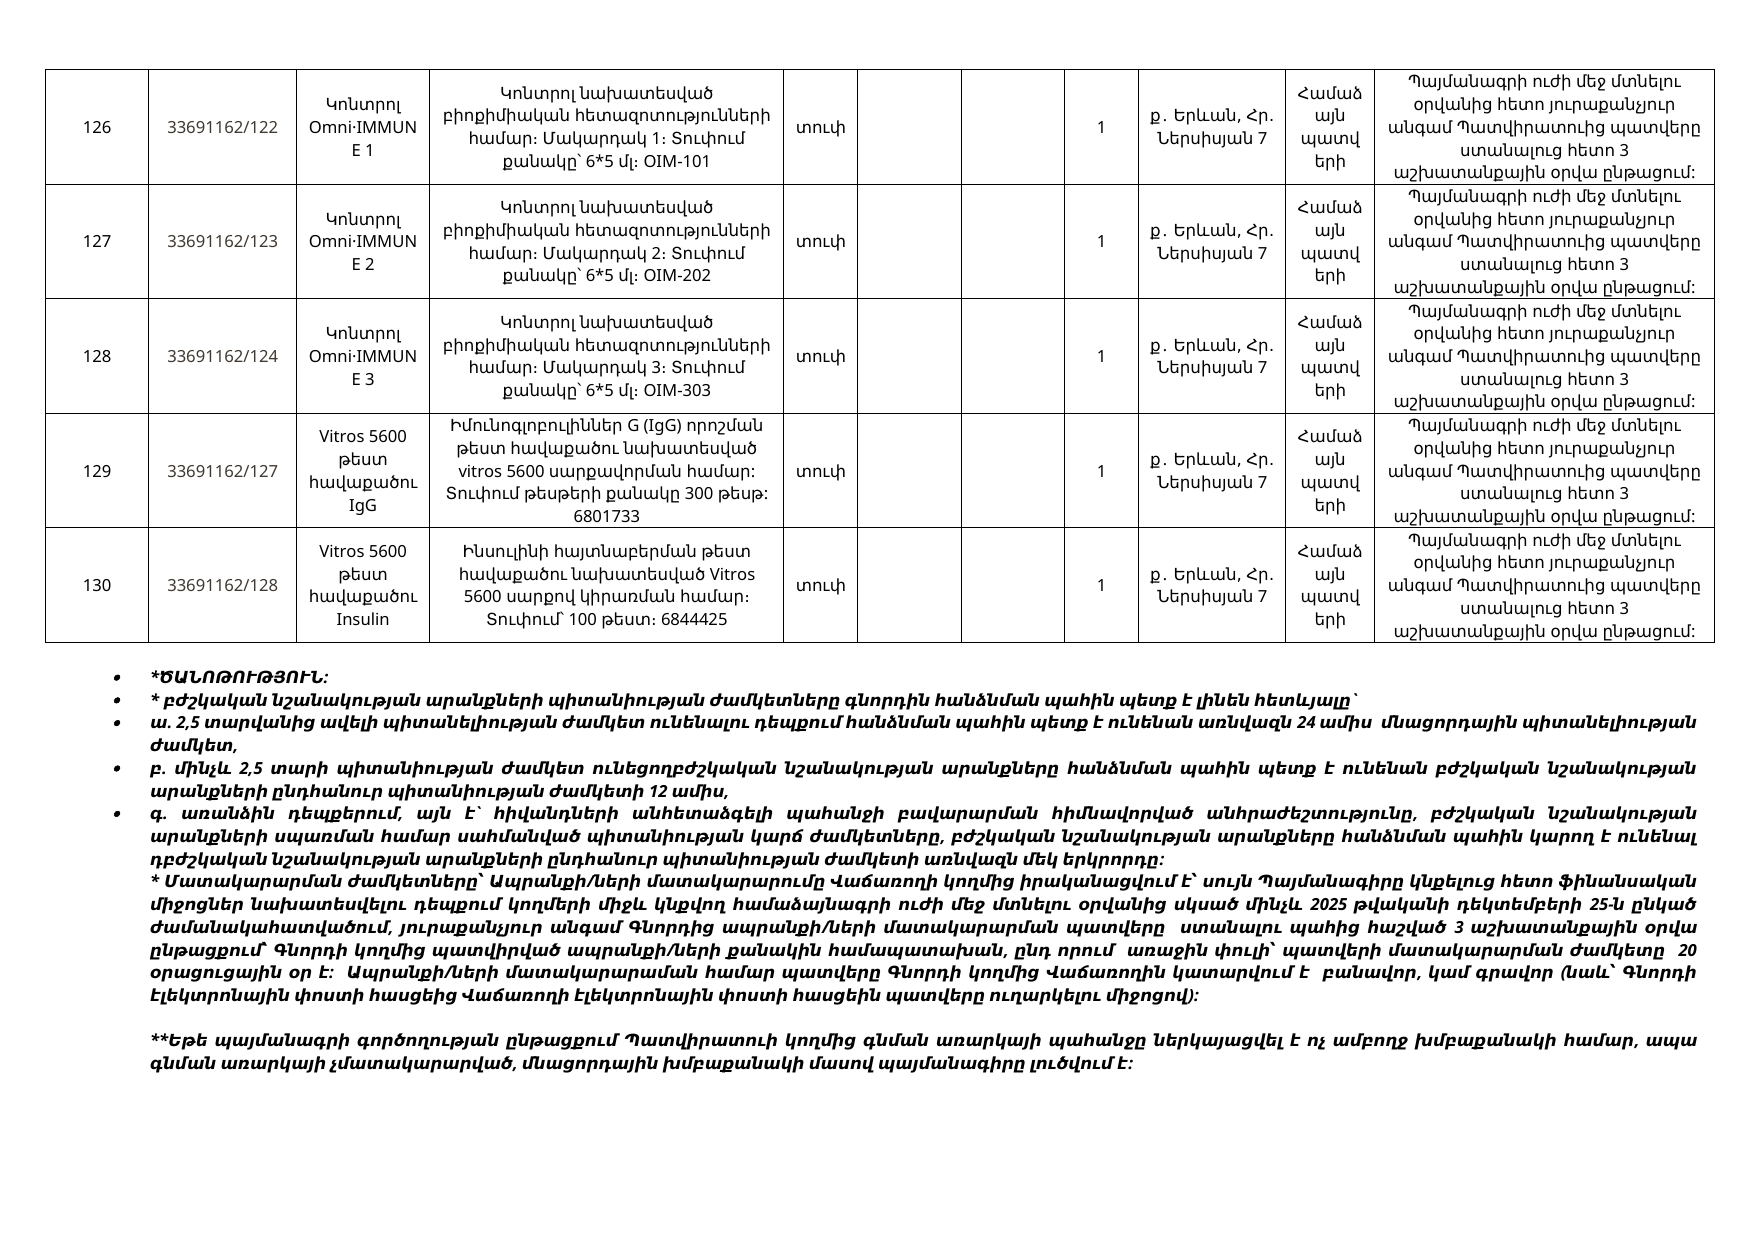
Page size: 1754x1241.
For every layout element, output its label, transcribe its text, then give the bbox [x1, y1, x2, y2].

list ա. 2,5 տարվանից ավելի պիտանելիության ժամկետ ունենալու դեպքում հանձնման պահին պետք է ունենան առնվազն 24 ամիս մնացորդային պիտանելիության ժամկետ, [112, 711, 1698, 756]
list *ԾԱՆՈԹՈՒԹՅՈՒՆ: [112, 666, 1698, 688]
table_cell Կոնտրոլ Omni·IMMUNE 3 [297, 299, 429, 413]
table_cell 33691162/124 [149, 299, 296, 413]
table_cell տուփ [784, 70, 857, 183]
table_cell Vitros 5600 թեստ հավաքածու Insulin [297, 528, 429, 642]
table_cell 1 [1065, 299, 1138, 413]
table_cell [858, 70, 961, 183]
table_cell Կոնտրոլ նախատեսված բիոքիմիական հետազոտությունների համար։ Մակարդակ 2։ Տուփում քանակը՝ 6*5 մլ։ OIM-202 [430, 185, 783, 298]
table_cell 130 [46, 528, 148, 642]
list գ. առանձին դեպքերում, այն է` հիվանդների անհետաձգելի պահանջի բավարարման հիմնավորված անհրաժեշտությունը, բժշկական նշանակության արանքների սպառման համար սահմանված պիտանիության կարճ ժամկետները, բժշկական նշանակության արանքները հանձնման պահին կարող է ունենալ դբժշկական նշանակության արանքների ընդհանուր պիտանիության ժամկետի առնվազն մեկ երկրորդը: [112, 802, 1698, 870]
table_cell 1 [1065, 70, 1138, 183]
table_cell Համաձայն պատվերի [1286, 299, 1374, 413]
table_cell Պայմանագրի ուժի մեջ մտնելու օրվանից հետո յուրաքանչյուր անգամ Պատվիրատուից պատվերը ստանալուց հետո 3 աշխատանքային օրվա ընթացում: [1375, 414, 1714, 527]
table_cell [858, 185, 961, 298]
table_cell 126 [46, 70, 148, 183]
table_cell 128 [46, 299, 148, 413]
table_cell ք․ Երևան, Հր․ Ներսիսյան 7 [1139, 528, 1285, 642]
list * բժշկական նշանակության արանքների պիտանիության ժամկետները գնորդին հանձնման պահին պետք է լինեն հետևյալը` [112, 688, 1698, 711]
table_cell տուփ [784, 414, 857, 527]
table_cell տուփ [784, 528, 857, 642]
table_cell [962, 70, 1064, 183]
table_cell [962, 299, 1064, 413]
table_cell Համաձայն պատվերի [1286, 414, 1374, 527]
table_cell [858, 528, 961, 642]
table_cell Vitros 5600 թեստ հավաքածու IgG [297, 414, 429, 527]
text * Մատակարարման ժամկետները՝ Ապրանքի/ների մատակարարումը Վաճառողի կողմից իրականացվում է՝ սույն Պայմանագիրը կնքելուց հետո ֆինանսական միջոցներ նախատեսվելու դեպքում կողմերի միջև կնքվող համաձայնագրի ուժի մեջ մտնելու օրվանից սկսած մինչև 2025 թվականի դեկտեմբերի 25-ն ընկած ժամանակահատվածում, յուրաքանչյուր անգամ Գնորդից ապրանքի/ների մատակարարման պատվերը ստանալու պահից հաշված 3 աշխատանքային օրվա ընթացքում՝ Գնորդի կողմից պատվիրված ապրանքի/ների քանակին համապատախան, ընդ որում առաջին փուլի՝ պատվերի մատակարարման ժամկետը 20 օրացուցային օր է: Ապրանքի/ների մատակարարաման համար պատվերը Գնորդի կողմից Վաճառողին կատարվում է բանավոր, կամ գրավոր (նաև՝ Գնորդի էլեկտրոնային փոստի հասցեից Վաճառողի էլեկտրոնային փոստի հասցեին պատվերը ուղարկելու միջոցով): [150, 870, 1698, 1006]
table_cell Պայմանագրի ուժի մեջ մտնելու օրվանից հետո յուրաքանչյուր անգամ Պատվիրատուից պատվերը ստանալուց հետո 3 աշխատանքային օրվա ընթացում: [1375, 528, 1714, 642]
table_cell տուփ [784, 299, 857, 413]
table_cell ք․ Երևան, Հր․ Ներսիսյան 7 [1139, 299, 1285, 413]
text **Եթե պայմանագրի գործողության ընթացքում Պատվիրատուի կողմից գնման առարկայի պահանջը ներկայացվել է ոչ ամբողջ խմբաքանակի համար, ապա գնման առարկայի չմատակարարված, մնացորդային խմբաքանակի մասով պայմանագիրը լուծվում է: [150, 1029, 1698, 1074]
table_cell ք․ Երևան, Հր․ Ներսիսյան 7 [1139, 185, 1285, 298]
table_cell [962, 528, 1064, 642]
table_cell ք․ Երևան, Հր․ Ներսիսյան 7 [1139, 414, 1285, 527]
table_cell Կոնտրոլ նախատեսված բիոքիմիական հետազոտությունների համար։ Մակարդակ 1։ Տուփում քանակը՝ 6*5 մլ։ OIM-101 [430, 70, 783, 183]
table_cell [962, 414, 1064, 527]
list բ. մինչև 2,5 տարի պիտանիության ժամկետ ունեցողբժշկական նշանակության արանքները հանձնման պահին պետք է ունենան բժշկական նշանակության արանքների ընդհանուր պիտանիության ժամկետի 12 ամիս, [112, 756, 1698, 802]
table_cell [1139, 70, 1285, 183]
table_cell Պայմանագրի ուժի մեջ մտնելու օրվանից հետո յուրաքանչյուր անգամ Պատվիրատուից պատվերը ստանալուց հետո 3 աշխատանքային օրվա ընթացում: [1375, 185, 1714, 298]
table_cell 1 [1065, 528, 1138, 642]
table_cell Համաձայն պատվերի [1286, 70, 1374, 183]
table_cell Իմունոգլոբուլիններ G (IgG) որոշման թեստ հավաքածու նախատեսված vitros 5600 սարքավորման համար: Տուփում թեսթերի քանակը 300 թեսթ: 6801733 [430, 414, 783, 527]
table_cell 129 [46, 414, 148, 527]
table_cell [858, 299, 961, 413]
table_cell 127 [46, 185, 148, 298]
table_cell [858, 414, 961, 527]
table_cell 33691162/128 [149, 528, 296, 642]
table_cell Ինսուլինի հայտնաբերման թեստ հավաքածու նախատեսված Vitros 5600 սարքով կիրառման համար։ Տուփում՝ 100 թեստ։ 6844425 [430, 528, 783, 642]
table_cell 1 [1065, 414, 1138, 527]
table_cell Կոնտրոլ Omni·IMMUNE 1 [297, 70, 429, 183]
table_cell Կոնտրոլ Omni·IMMUNE 2 [297, 185, 429, 298]
table_cell [962, 185, 1064, 298]
table_cell 33691162/123 [149, 185, 296, 298]
table_cell 33691162/122 [149, 70, 296, 183]
table_cell տուփ [784, 185, 857, 298]
table_cell Պայմանագրի ուժի մեջ մտնելու օրվանից հետո յուրաքանչյուր անգամ Պատվիրատուից պատվերը ստանալուց հետո 3 աշխատանքային օրվա ընթացում: [1375, 299, 1714, 413]
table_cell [1375, 70, 1714, 183]
table_cell Համաձայն պատվերի [1286, 185, 1374, 298]
table_cell 1 [1065, 185, 1138, 298]
table_cell Համաձայն պատվերի [1286, 528, 1374, 642]
table_cell Կոնտրոլ նախատեսված բիոքիմիական հետազոտությունների համար։ Մակարդակ 3։ Տուփում քանակը՝ 6*5 մլ։ OIM-303 [430, 299, 783, 413]
table_cell 33691162/127 [149, 414, 296, 527]
